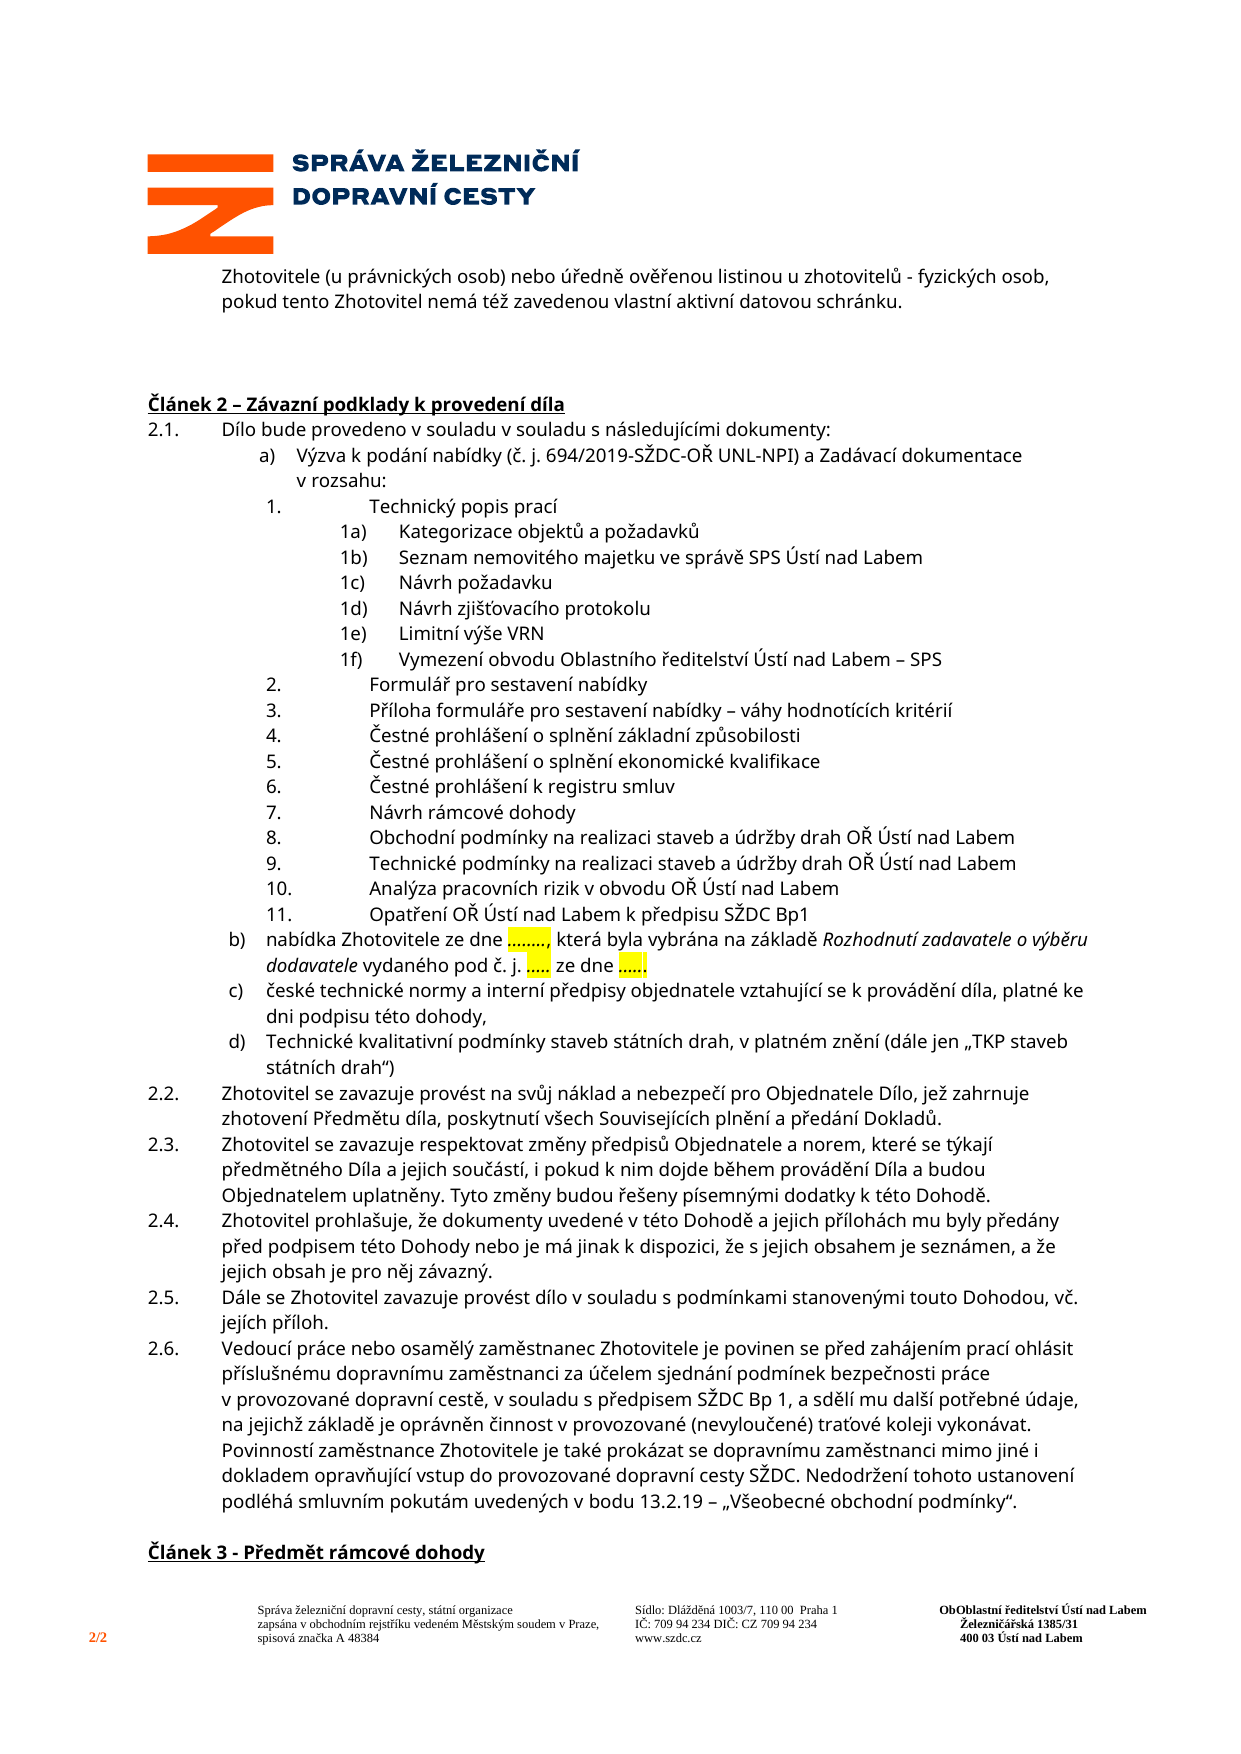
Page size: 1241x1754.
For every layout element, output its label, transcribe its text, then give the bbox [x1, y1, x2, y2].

list Opatření OŘ Ústí nad Labem k předpisu SŽDC Bp1 [266, 901, 1093, 927]
text 1d) Návrh zjišťovacího protokolu [339, 595, 1093, 621]
list Zhotovitel se zavazuje respektovat změny předpisů Objednatele a norem, které se týkají předmětného Díla a jejich součástí, i pokud k nim dojde během provádění Díla a budou Objednatelem uplatněny. Tyto změny budou řešeny písemnými dodatky k této Dohodě. [148, 1131, 1093, 1207]
text 1a) Kategorizace objektů a požadavků [339, 518, 1093, 544]
list Čestné prohlášení k registru smluv [266, 774, 1093, 799]
list Čestné prohlášení o splnění základní způsobilosti [266, 723, 1093, 748]
list Analýza pracovních rizik v obvodu OŘ Ústí nad Labem [266, 876, 1093, 901]
list Čestné prohlášení o splnění ekonomické kvalifikace [266, 748, 1093, 774]
list Obchodní podmínky na realizaci staveb a údržby drah OŘ Ústí nad Labem [266, 825, 1093, 850]
text 1e) Limitní výše VRN [339, 621, 1093, 646]
list Zhotovitel se zavazuje provést na svůj náklad a nebezpečí pro Objednatele Dílo, jež zahrnuje zhotovení Předmětu díla, poskytnutí všech Souvisejících plnění a předání Dokladů. [148, 1080, 1093, 1131]
list Technické podmínky na realizaci staveb a údržby drah OŘ Ústí nad Labem [266, 850, 1093, 876]
list Zhotovitel prohlašuje, že dokumenty uvedené v této Dohodě a jejich přílohách mu byly předány před podpisem této Dohody nebo je má jinak k dispozici, že s jejich obsahem je seznámen, a že jejich obsah je pro něj závazný. [148, 1207, 1093, 1284]
subtitle Článek 3 - Předmět rámcové dohody [148, 1539, 1093, 1565]
list Technické kvalitativní podmínky staveb státních drah, v platném znění (dále jen „TKP staveb státních drah“) [228, 1029, 1093, 1080]
list Vedoucí práce nebo osamělý zaměstnanec Zhotovitele je povinen se před zahájením prací ohlásit příslušnému dopravnímu zaměstnanci za účelem sjednání podmínek bezpečnosti práce v provozované dopravní cestě, v souladu s předpisem SŽDC Bp 1, a sdělí mu další potřebné údaje, na jejichž základě je oprávněn činnost v provozované (nevyloučené) traťové koleji vykonávat. Povinností zaměstnance Zhotovitele je také prokázat se dopravnímu zaměstnanci mimo jiné i dokladem opravňující vstup do provozované dopravní cesty SŽDC. Nedodržení tohoto ustanovení podléhá smluvním pokutám uvedených v bodu 13.2.19 – „Všeobecné obchodní podmínky“. [148, 1335, 1093, 1514]
list Příloha formuláře pro sestavení nabídky – váhy hodnotících kritérií [266, 697, 1093, 723]
list nabídka Zhotovitele ze dne …….., která byla vybrána na základě Rozhodnutí zadavatele o výběru dodavatele vydaného pod č. j. ….. ze dne …... [228, 927, 527, 978]
subtitle Článek 2 – Závazní podklady k provedení díla [148, 391, 1093, 416]
list Návrh rámcové dohody [266, 799, 1093, 825]
text 1c) Návrh požadavku [339, 569, 1093, 595]
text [221, 263, 1093, 314]
list Dále se Zhotovitel zavazuje provést dílo v souladu s podmínkami stanovenými touto Dohodou, vč. jejích příloh. [148, 1284, 1093, 1335]
text 1f) Vymezení obvodu Oblastního ředitelství Ústí nad Labem – SPS [339, 646, 1093, 672]
list Dílo bude provedeno v souladu v souladu s následujícími dokumenty: [148, 416, 1093, 442]
list nabídka Zhotovitele ze dne …….., která byla vybrána na základě Rozhodnutí zadavatele o výběru dodavatele vydaného pod č. j. ….. ze dne …... [551, 927, 1093, 978]
list české technické normy a interní předpisy objednatele vztahující se k provádění díla, platné ke dni podpisu této dohody, [228, 978, 1093, 1029]
list Formulář pro sestavení nabídky [266, 672, 1093, 697]
list Technický popis prací [266, 493, 1093, 518]
text 1b) Seznam nemovitého majetku ve správě SPS Ústí nad Labem [339, 544, 1093, 569]
list Výzva k podání nabídky (č. j. 694/2019-SŽDC-OŘ UNL-NPI) a Zadávací dokumentace v rozsahu: [259, 442, 1093, 493]
